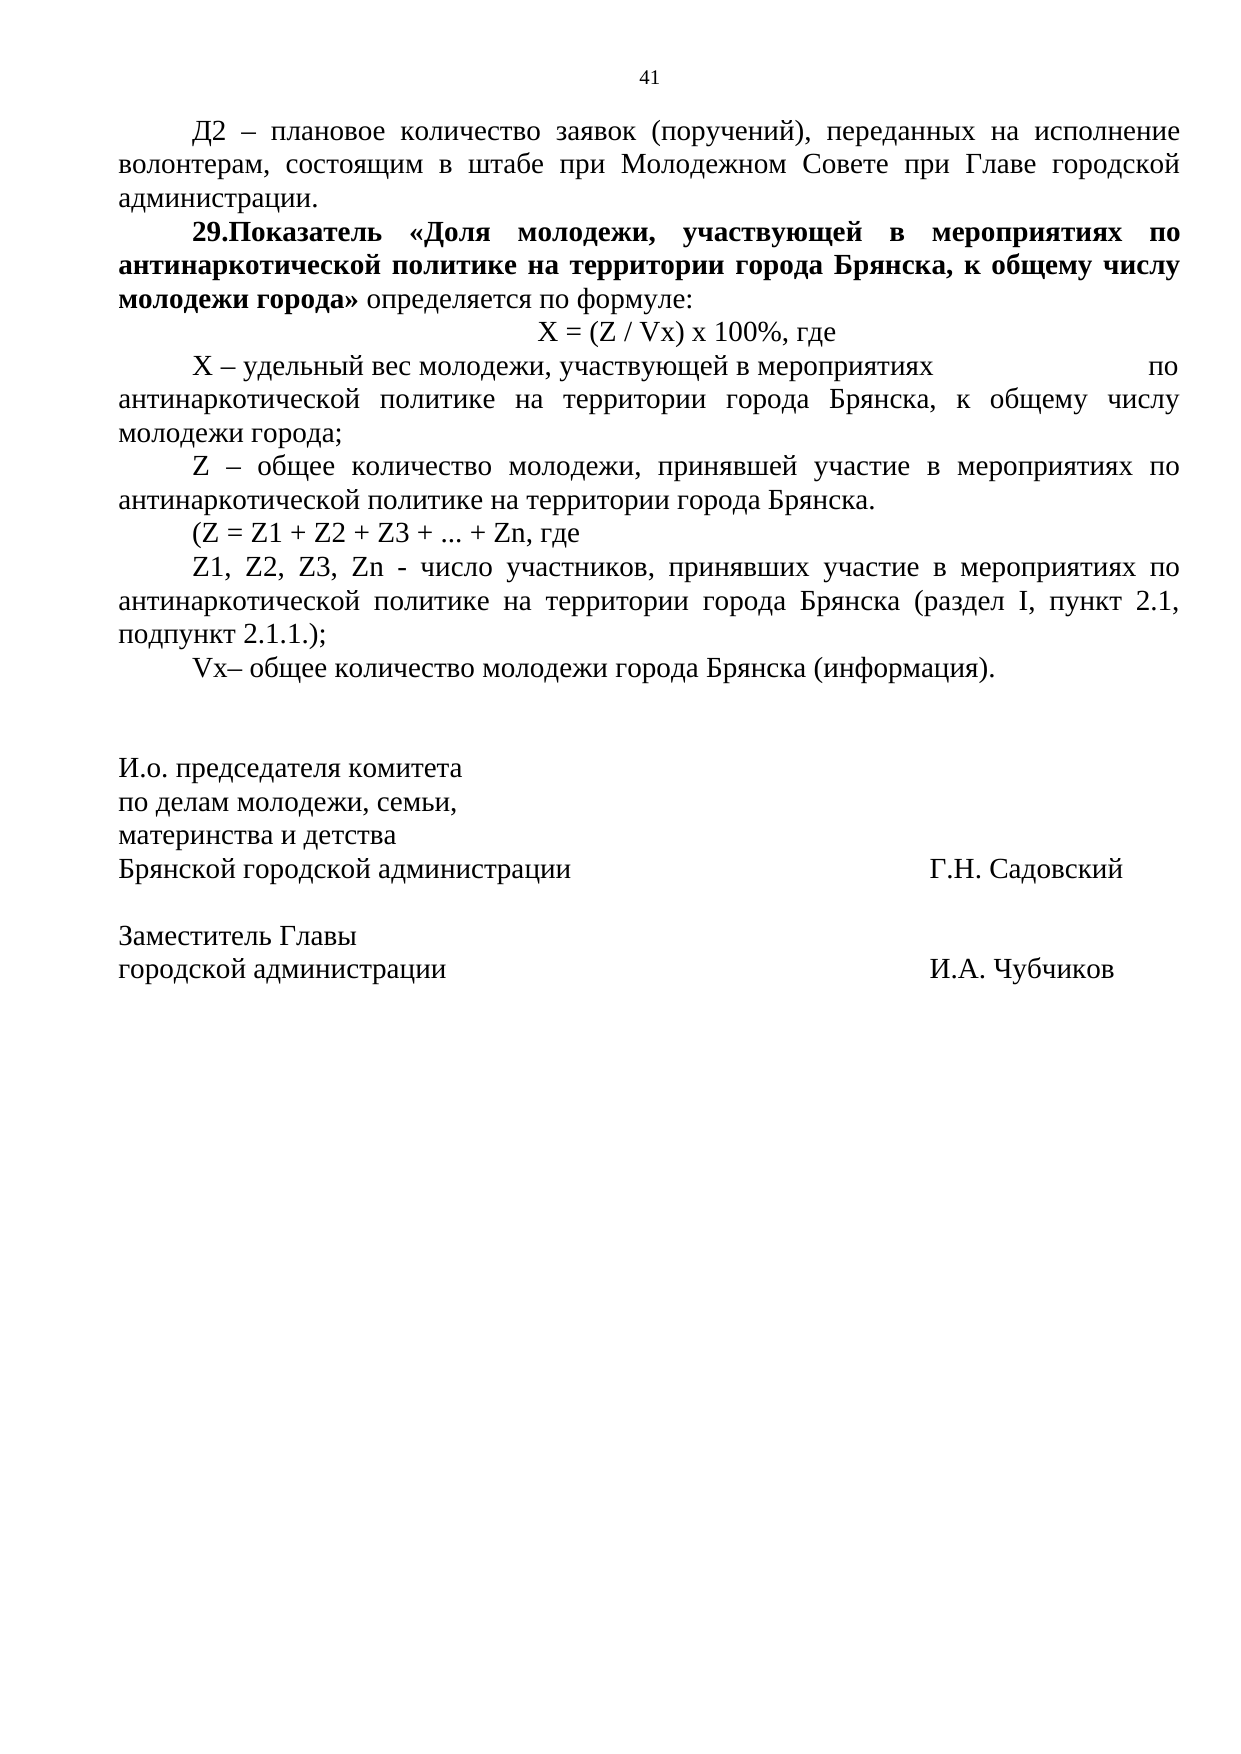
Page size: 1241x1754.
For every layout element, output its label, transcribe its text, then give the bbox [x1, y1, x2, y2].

text Z1, Z2, Z3, Zn - число участников, принявших участие в мероприятиях по антинаркотической политике на территории города Брянска (раздел I, пункт 2.1, подпункт 2.1.1.); [118, 549, 1181, 650]
text Z – общее количество молодежи, принявшей участие в мероприятиях по антинаркотической политике на территории города Брянска. [118, 448, 1181, 516]
text материнства и детства [118, 817, 1181, 851]
text по делам молодежи, семьи, [118, 784, 1181, 817]
text X – удельный вес молодежи, участвующей в мероприятиях по антинаркотической политике на территории города Брянска, к общему числу молодежи города; [118, 348, 1181, 448]
text Д2 – плановое количество заявок (поручений), переданных на исполнение волонтерам, состоящим в штабе при Молодежном Совете при Главе городской администрации. [118, 113, 1181, 214]
text X = (Z / Vx) x 100%, где [118, 314, 1181, 348]
text городской администрации И.А. Чубчиков [118, 952, 1181, 985]
text (Z = Z1 + Z2 + Z3 + ... + Zn, где [118, 516, 1181, 549]
text Брянской городской администрации Г.Н. Садовский [118, 851, 1181, 884]
text Заместитель Главы [118, 918, 1181, 952]
text Vx– общее количество молодежи города Брянска (информация). [118, 650, 1181, 683]
text 29.Показатель «Доля молодежи, участвующей в мероприятиях по антинаркотической политике на территории города Брянска, к общему числу молодежи города» определяется по формуле: [118, 214, 1181, 314]
text И.о. председателя комитета [118, 750, 1181, 784]
